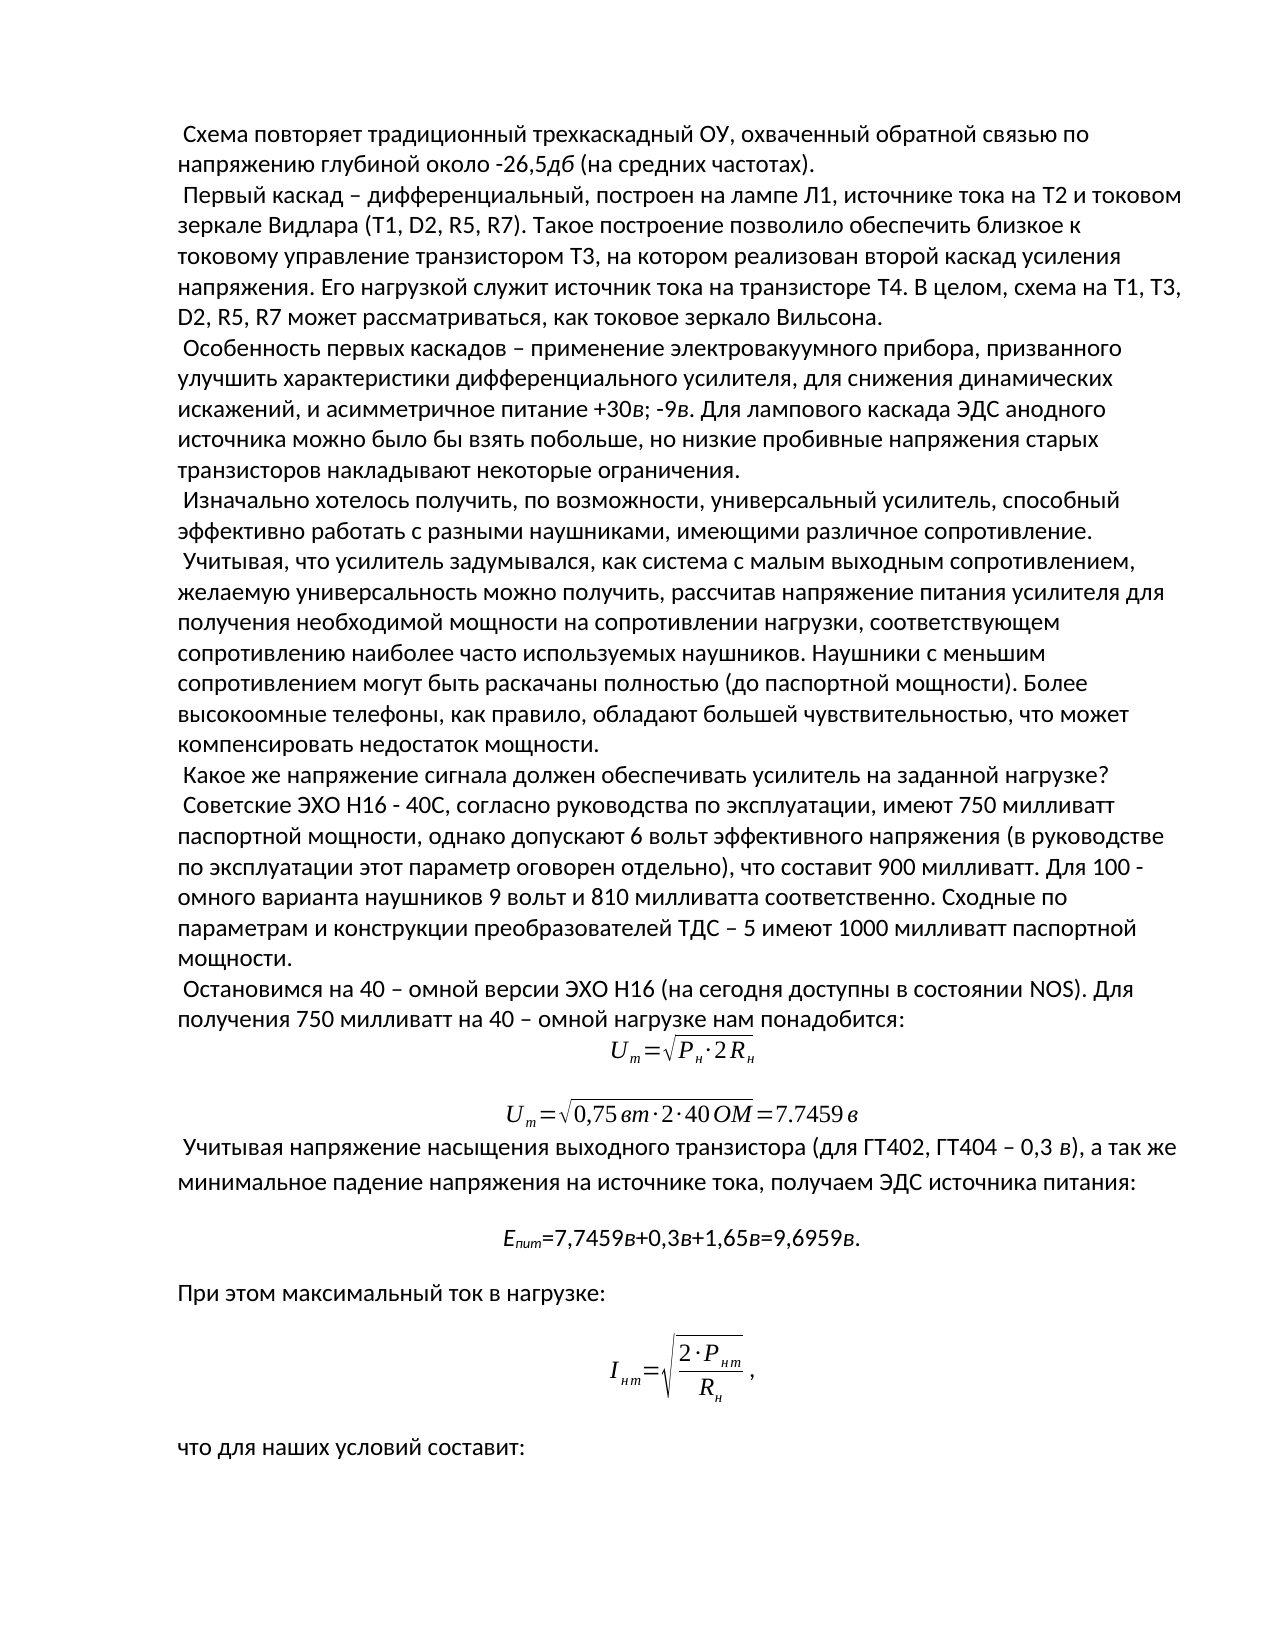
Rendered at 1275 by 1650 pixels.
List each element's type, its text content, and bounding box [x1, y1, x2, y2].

text , [177, 1333, 1186, 1405]
text что для наших условий составит: [177, 1431, 1186, 1461]
text Изначально хотелось получить, по возможности, универсальный усилитель, способный эффективно работать с разными наушниками, имеющими различное сопротивление. [177, 484, 1186, 545]
text Учитывая напряжение насыщения выходного транзистора (для ГТ402, ГТ404 – 0,3 в), а так же минимальное падение напряжения на источнике тока, получаем ЭДС источника питания: [177, 1131, 1186, 1196]
text Учитывая, что усилитель задумывался, как система с малым выходным сопротивлением, желаемую универсальность можно получить, рассчитав напряжение питания усилителя для получения необходимой мощности на сопротивлении нагрузки, соответствующем сопротивлению наиболее часто используемых наушников. Наушники с меньшим сопротивлением могут быть раскачаны полностью (до паспортной мощности). Более высокоомные телефоны, как правило, обладают большей чувствительностью, что может компенсировать недостаток мощности. [177, 545, 1186, 759]
text При этом максимальный ток в нагрузке: [177, 1277, 1186, 1308]
text Схема повторяет традиционный трехкаскадный ОУ, охваченный обратной связью по напряжению глубиной около -26,5дб (на средних частотах). [177, 118, 1186, 179]
text Остановимся на 40 – омной версии ЭХО Н16 (на сегодня доступны в состоянии NOS). Для получения 750 милливатт на 40 – омной нагрузке нам понадобится: [177, 973, 1186, 1034]
text Первый каскад – дифференциальный, построен на лампе Л1, источнике тока на T2 и токовом зеркале Видлара (T1, D2, R5, R7). Такое построение позволило обеспечить близкое к токовому управление транзистором Т3, на котором реализован второй каскад усиления напряжения. Его нагрузкой служит источник тока на транзисторе T4. В целом, схема на T1, T3, D2, R5, R7 может рассматриваться, как токовое зеркало Вильсона. [177, 179, 1186, 332]
text Особенность первых каскадов – применение электровакуумного прибора, призванного улучшить характеристики дифференциального усилителя, для снижения динамических искажений, и асимметричное питание +30в; -9в. Для лампового каскада ЭДС анодного источника можно было бы взять побольше, но низкие пробивные напряжения старых транзисторов накладывают некоторые ограничения. [177, 332, 1186, 484]
text Eпит=7,7459в+0,3в+1,65в=9,6959в. [177, 1222, 1186, 1252]
text Советские ЭХО Н16 - 40С, согласно руководства по эксплуатации, имеют 750 милливатт паспортной мощности, однако допускают 6 вольт эффективного напряжения (в руководстве по эксплуатации этот параметр оговорен отдельно), что составит 900 милливатт. Для 100 - омного варианта наушников 9 вольт и 810 милливатта соответственно. Сходные по параметрам и конструкции преобразователей ТДС – 5 имеют 1000 милливатт паспортной мощности. [177, 789, 1186, 973]
text Какое же напряжение сигнала должен обеспечивать усилитель на заданной нагрузке? [177, 759, 1186, 789]
